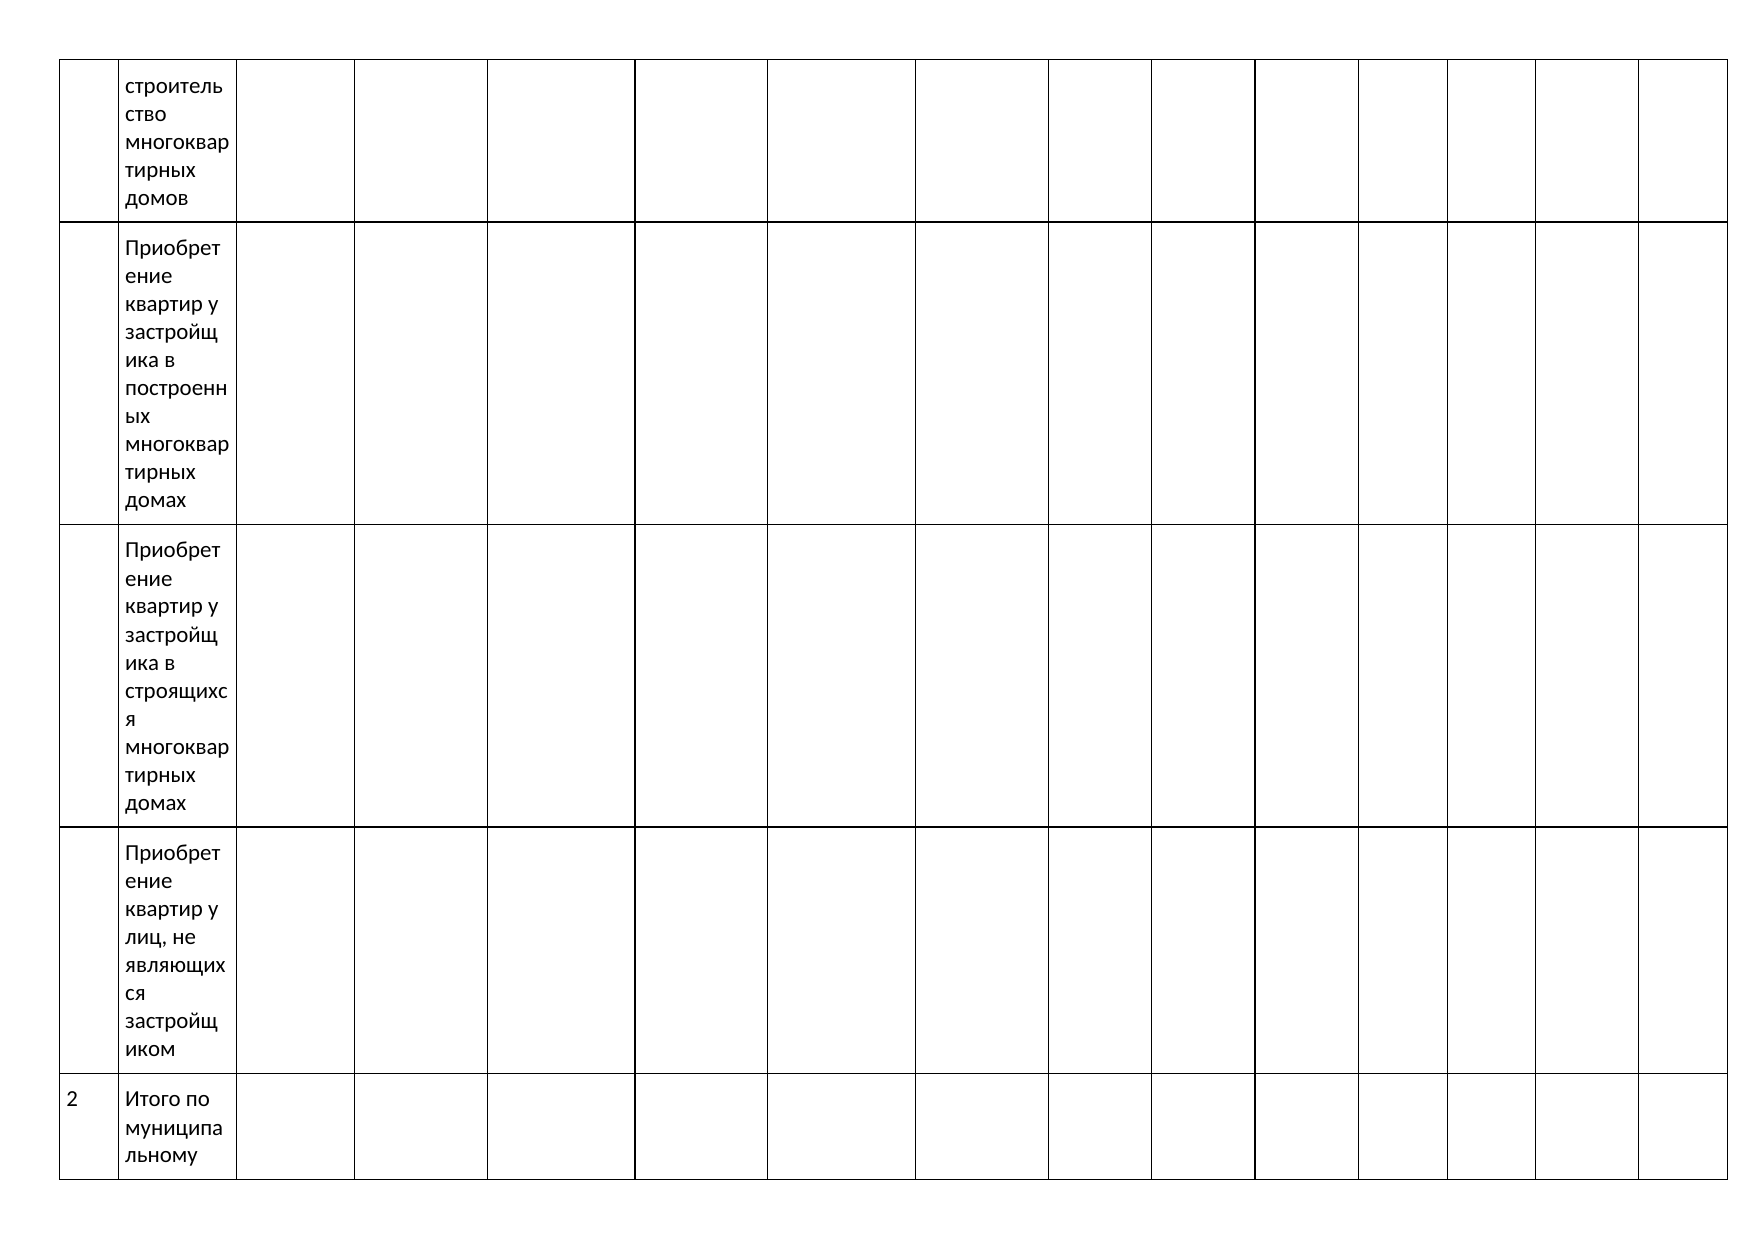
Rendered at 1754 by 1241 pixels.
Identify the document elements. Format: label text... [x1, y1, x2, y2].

table_cell [636, 223, 767, 524]
table_cell [1536, 1074, 1638, 1179]
table_cell [355, 828, 487, 1073]
table_cell [1359, 525, 1447, 826]
table_cell [1359, 1074, 1447, 1179]
table_cell [237, 60, 354, 221]
table_cell [355, 1074, 487, 1179]
table_cell [60, 828, 118, 1073]
table_cell [1049, 223, 1151, 524]
table_cell [355, 525, 487, 826]
table_cell [1152, 828, 1254, 1073]
table_cell [768, 828, 915, 1073]
table_cell [488, 525, 634, 826]
table_cell [488, 828, 634, 1073]
table_cell [1359, 60, 1447, 221]
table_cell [119, 1074, 236, 1179]
table_cell [1359, 828, 1447, 1073]
table_cell [237, 525, 354, 826]
table_cell [1448, 525, 1535, 826]
table_cell [1639, 828, 1727, 1073]
table_cell [1536, 223, 1638, 524]
table_cell [1359, 223, 1447, 524]
table_cell [768, 60, 915, 221]
table_cell [916, 828, 1048, 1073]
table_cell [636, 60, 767, 221]
table_cell [1639, 1074, 1727, 1179]
table_cell Приобретение квартир у застройщика в построенных многоквартирных домах [119, 223, 236, 524]
table_cell [768, 223, 915, 524]
table_cell [1152, 1074, 1254, 1179]
table_cell [237, 223, 354, 524]
table_cell [1256, 1074, 1358, 1179]
table_cell [1536, 60, 1638, 221]
table_cell строительство многоквартирных домов [119, 60, 236, 221]
table_cell [1152, 60, 1254, 221]
table_cell [1152, 223, 1254, 524]
table_cell [237, 828, 354, 1073]
table_cell [768, 1074, 915, 1179]
table_cell [237, 1074, 354, 1179]
table_cell [1639, 525, 1727, 826]
table_cell [1639, 223, 1727, 524]
table_cell [1639, 60, 1727, 221]
table_cell [636, 828, 767, 1073]
table_cell [60, 223, 118, 524]
table_cell [636, 525, 767, 826]
table_cell Приобретение квартир у лиц, не являющихся застройщиком [119, 828, 236, 1073]
table_cell [1049, 525, 1151, 826]
table_cell [1448, 223, 1535, 524]
table_cell [1448, 60, 1535, 221]
table_cell [636, 1074, 767, 1179]
table_cell [1536, 828, 1638, 1073]
table_cell [1256, 60, 1358, 221]
table_cell [488, 1074, 634, 1179]
table_cell [916, 223, 1048, 524]
table_cell Приобретение квартир у застройщика в строящихся многоквартирных домах [119, 525, 236, 826]
table_cell [488, 223, 634, 524]
table_cell [1256, 828, 1358, 1073]
table_cell [1256, 525, 1358, 826]
table_cell [916, 525, 1048, 826]
table_cell [1448, 1074, 1535, 1179]
table_cell [768, 525, 915, 826]
table_cell [355, 60, 487, 221]
table_cell [1049, 1074, 1151, 1179]
table_cell [1049, 828, 1151, 1073]
table_cell [1256, 223, 1358, 524]
table_cell [488, 60, 634, 221]
table_cell [1536, 525, 1638, 826]
table_cell [60, 60, 118, 221]
table_cell [1049, 60, 1151, 221]
table_cell [355, 223, 487, 524]
table_cell [60, 525, 118, 826]
table_cell 2 [60, 1074, 118, 1179]
table_cell [916, 1074, 1048, 1179]
table_cell [1448, 828, 1535, 1073]
table_cell [916, 60, 1048, 221]
table_cell [1152, 525, 1254, 826]
